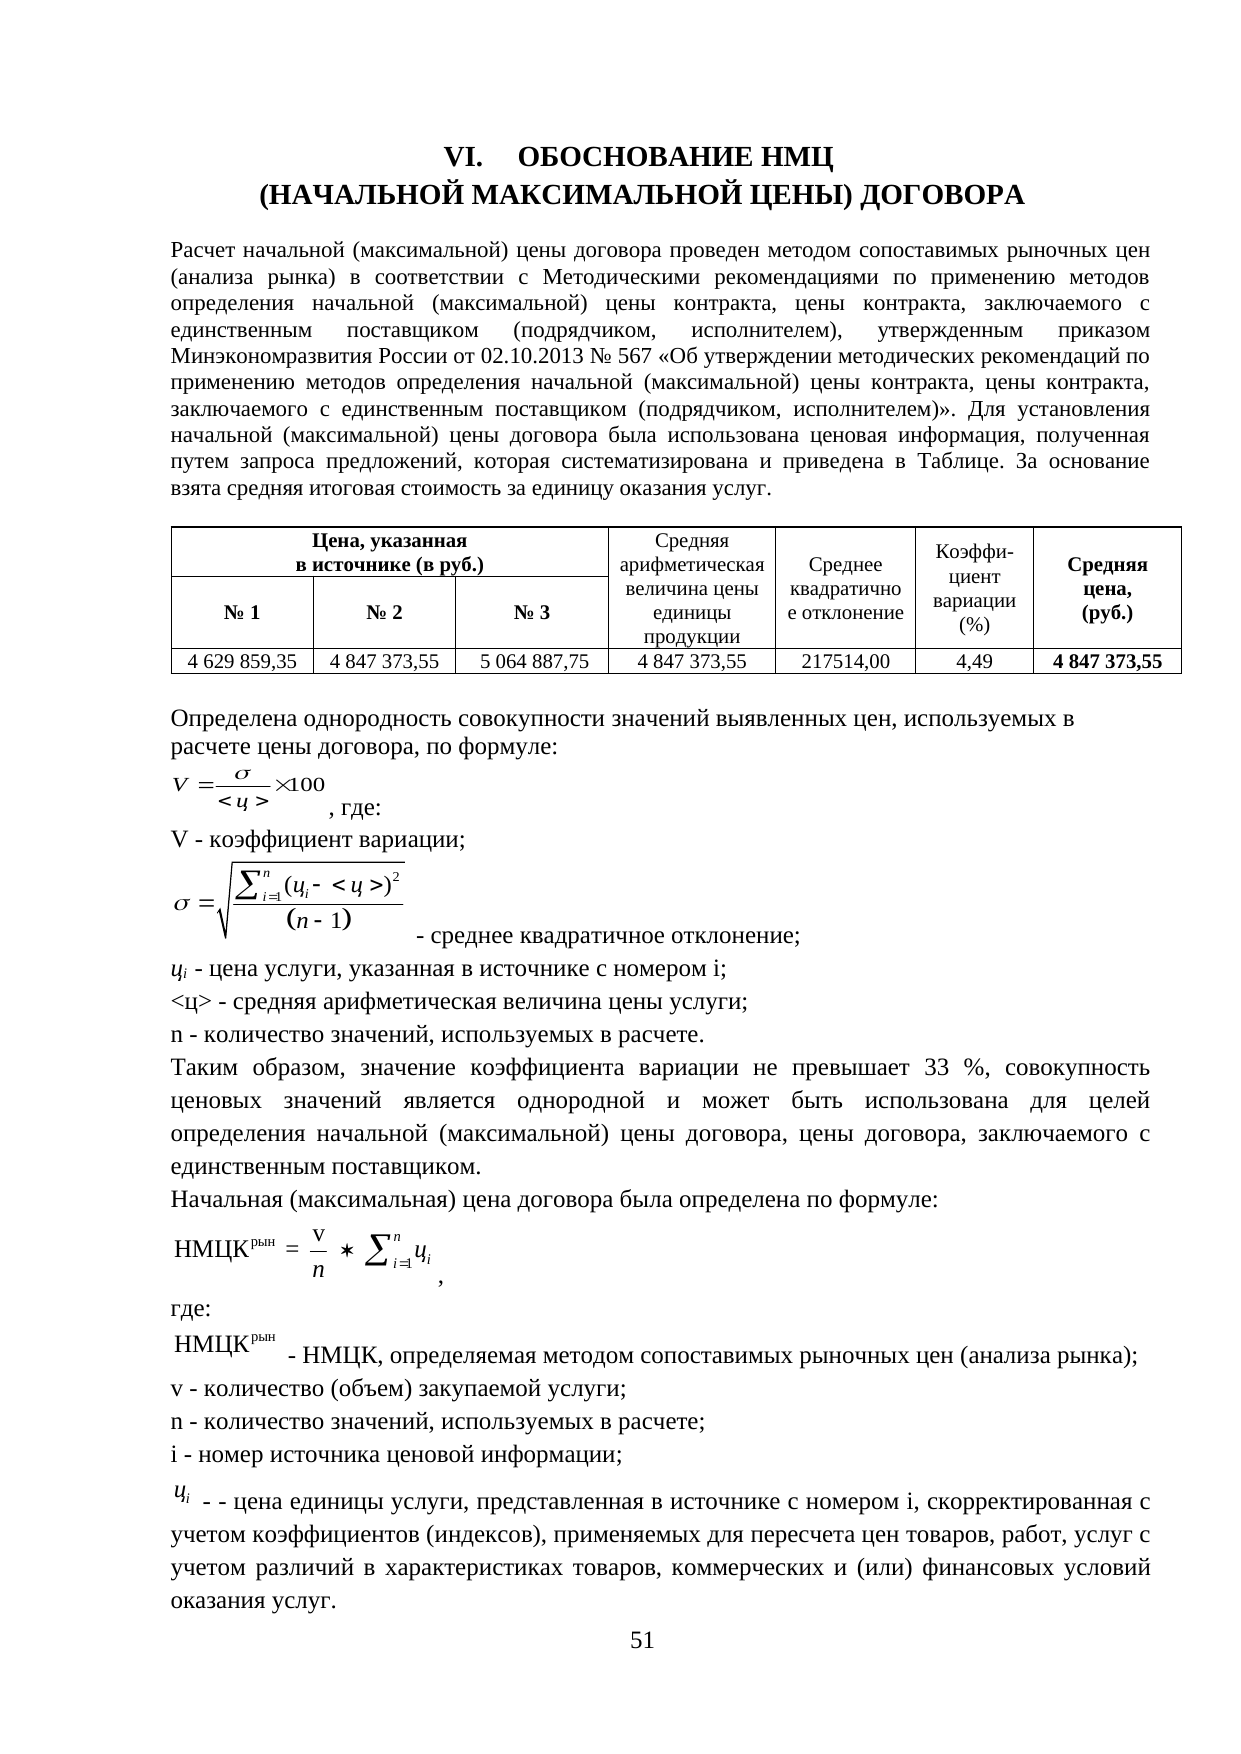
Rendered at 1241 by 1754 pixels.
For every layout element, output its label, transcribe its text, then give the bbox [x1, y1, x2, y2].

text , [170, 1217, 1152, 1288]
table_cell № 2 [314, 577, 455, 648]
text n - количество значений, используемых в расчете. [170, 1019, 1152, 1048]
text Расчет начальной (максимальной) цены договора проведен методом сопоставимых рыночных цен (анализа рынка) в соответствии с Методическими рекомендациями по применению методов определения начальной (максимальной) цены контракта, цены контракта, заключаемого с единственным поставщиком (подрядчиком, исполнителем), утвержденным приказом Минэкономразвития России от 02.10.2013 № 567 «Об утверждении методических рекомендаций по применению методов определения начальной (максимальной) цены контракта, цены контракта, заключаемого с единственным поставщиком (подрядчиком, исполнителем)». Для установления начальной (максимальной) цены договора была использована ценовая информация, полученная путем запроса предложений, которая систематизирована и приведена в Таблице. За основание взята средняя итоговая стоимость за единицу оказания услуг. [170, 237, 1152, 500]
text i - номер источника ценовой информации; [170, 1439, 1152, 1468]
text - - цена единицы услуги, представленная в источнике с номером i, скорректированная с учетом коэффициентов (индексов), применяемых для пересчета цен товаров, работ, услуг с учетом различий в характеристиках товаров, коммерческих и (или) финансовых условий оказания услуг. [170, 1472, 1152, 1614]
table_header Цена, указанная в источнике (в руб.) [172, 528, 608, 576]
table_cell 4,49 [916, 649, 1033, 673]
text n - количество значений, используемых в расчете; [170, 1406, 1152, 1435]
text , где: [170, 760, 1152, 820]
text <ц> - средняя арифметическая величина цены услуги; [170, 986, 1152, 1015]
text v - количество (объем) закупаемой услуги; [170, 1373, 1152, 1402]
table_cell 4 847 373,55 [1034, 649, 1181, 673]
text V - коэффициент вариации; [170, 824, 1152, 853]
table_header Средняя цена, (руб.) [1034, 528, 1181, 648]
table_cell 217514,00 [776, 649, 915, 673]
table_header Среднее квадратичное отклонение [776, 528, 915, 648]
table_header Коэффи-циент вариации (%) [916, 528, 1033, 648]
text цi - цена услуги, указанная в источнике с номером i; [170, 953, 1152, 982]
table_cell 4 847 373,55 [609, 649, 775, 673]
text где: [170, 1293, 1152, 1321]
text Начальная (максимальная) цена договора была определена по формуле: [170, 1184, 1152, 1213]
table_cell 4 629 859,35 [172, 649, 313, 673]
text Определена однородность совокупности значений выявленных цен, используемых в расчете цены договора, по формуле: [170, 703, 1152, 760]
text - НМЦК, определяемая методом сопоставимых рыночных цен (анализа рынка); [170, 1326, 1152, 1369]
text Таким образом, значение коэффициента вариации не превышает 33 %, совокупность ценовых значений является однородной и может быть использована для целей определения начальной (максимальной) цены договора, цены договора, заключаемого с единственным поставщиком. [170, 1052, 1152, 1180]
table_header Средняя арифметическая величина цены единицы продукции [609, 528, 775, 648]
table_cell 4 847 373,55 [314, 649, 455, 673]
table_cell 5 064 887,75 [456, 649, 608, 673]
table_cell № 3 [456, 577, 608, 648]
list ОБОСНОВАНИЕ НМЦ (НАЧАЛЬНОЙ МАКСИМАЛЬНОЙ ЦЕНЫ) ДОГОВОРА [133, 139, 1152, 211]
table_cell № 1 [172, 577, 313, 648]
text - среднее квадратичное отклонение; [170, 858, 1152, 949]
